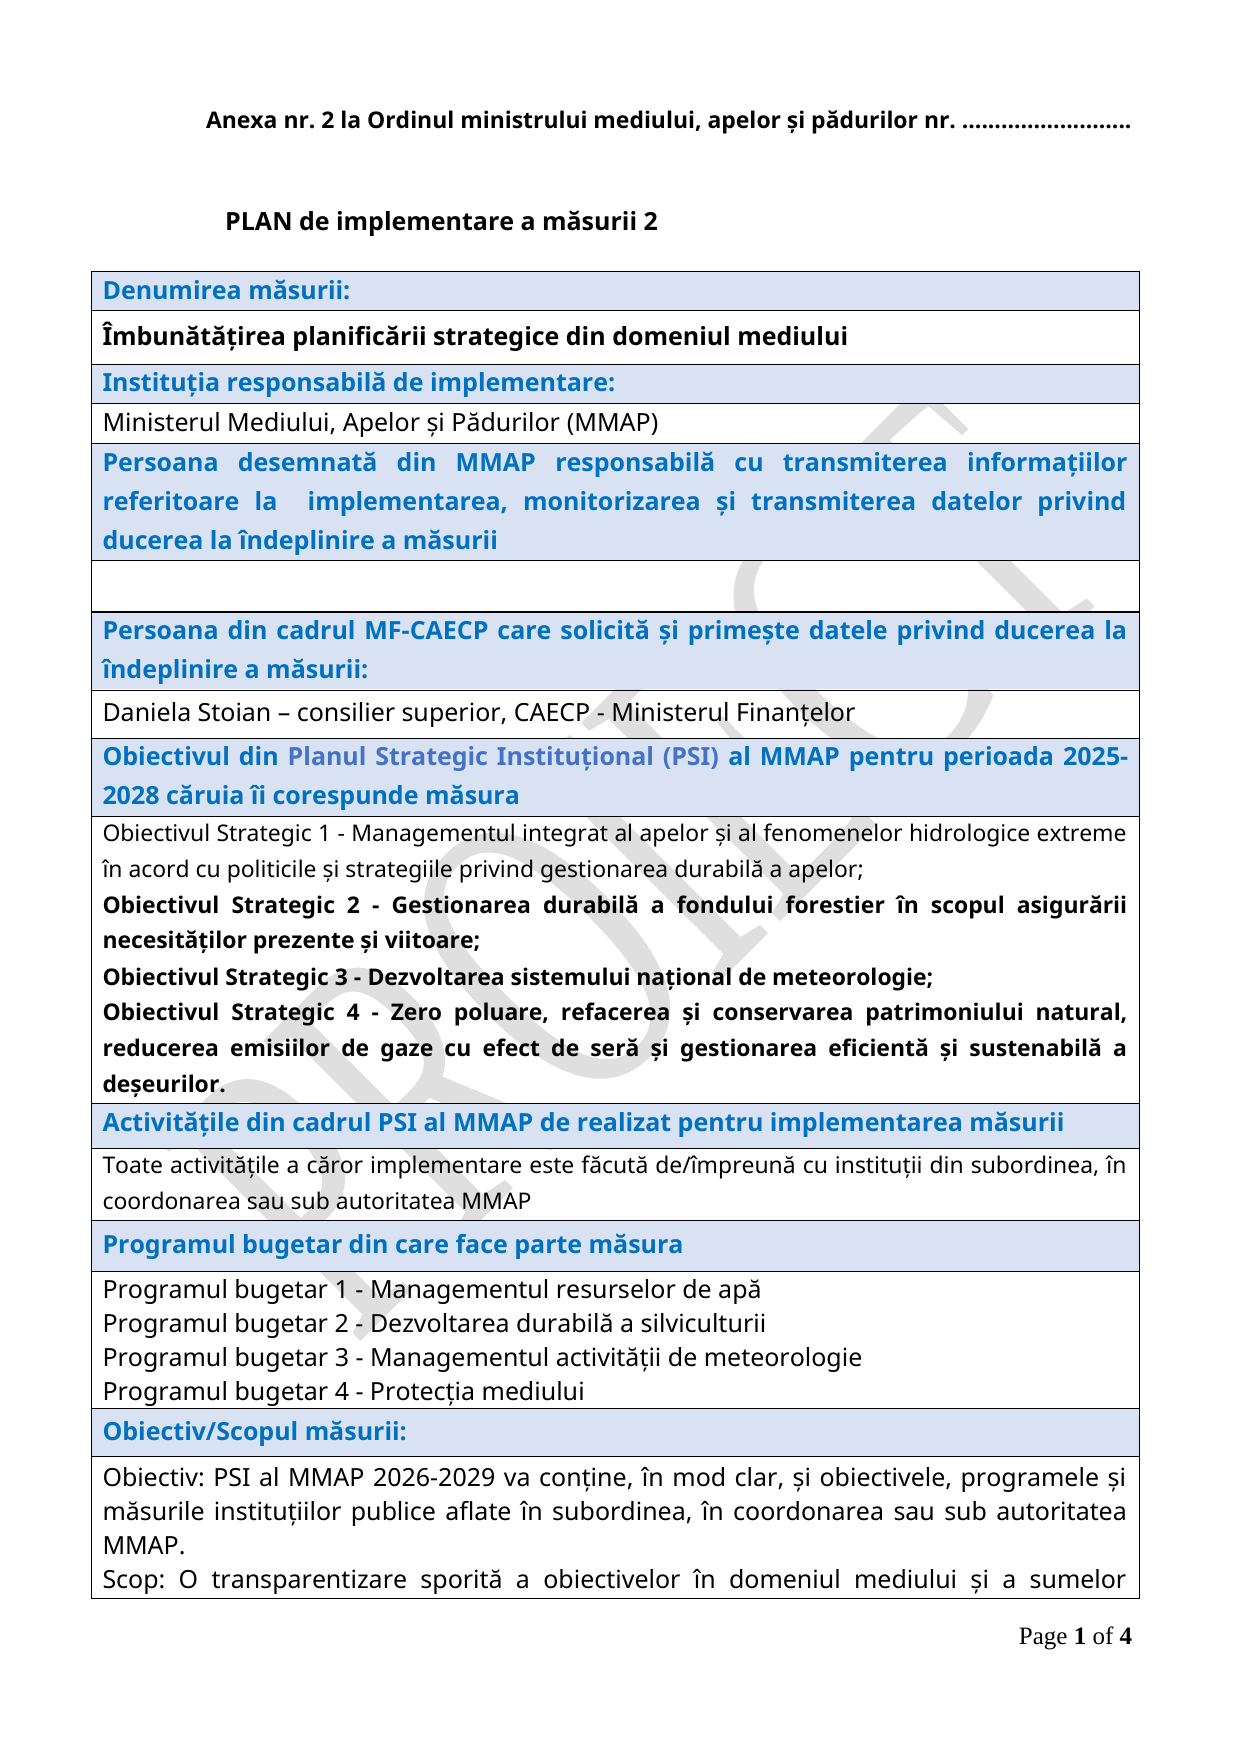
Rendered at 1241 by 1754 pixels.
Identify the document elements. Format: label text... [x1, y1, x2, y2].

table_cell Persoana din cadrul MF-CAECP care solicită și primește datele privind ducerea la îndeplinire a măsurii: [92, 613, 1139, 689]
text Anexa nr. 2 la Ordinul ministrului mediului, apelor și pădurilor nr. .......................... [150, 104, 1132, 135]
table_header Denumirea măsurii: [92, 272, 1139, 310]
text PLAN de implementare a măsurii 2 [150, 203, 1132, 237]
table_cell Obiectivul din Planul Strategic Instituțional (PSI) al MMAP pentru perioada 2025-2028 căruia îi corespunde măsura [92, 739, 1139, 816]
table_cell Programul bugetar 1 - Managementul resurselor de apă Programul bugetar 2 - Dezvoltarea durabilă a silviculturii Programul bugetar 3 - Managementul activității de meteorologie Programul bugetar 4 - Protecția mediului [92, 1272, 1139, 1408]
table_cell Obiectiv/Scopul măsurii: [92, 1409, 1139, 1456]
table_cell Daniela Stoian – consilier superior, CAECP - Ministerul Finanțelor [92, 691, 1139, 738]
table_cell Ministerul Mediului, Apelor și Pădurilor (MMAP) [92, 404, 1139, 443]
table_cell Instituția responsabilă de implementare: [92, 365, 1139, 403]
table_cell Programul bugetar din care face parte măsura [92, 1221, 1139, 1271]
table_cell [92, 1457, 1139, 1598]
table_cell Toate activitățile a căror implementare este făcută de/împreună cu instituții din subordinea, în coordonarea sau sub autoritatea MMAP [92, 1149, 1139, 1220]
table_cell Activitățile din cadrul PSI al MMAP de realizat pentru implementarea măsurii [92, 1104, 1139, 1148]
table_cell Persoana desemnată din MMAP responsabilă cu transmiterea informațiilor referitoare la implementarea, monitorizarea și transmiterea datelor privind ducerea la îndeplinire a măsurii [92, 444, 1139, 560]
table_cell [92, 561, 1139, 611]
table_cell Obiectivul Strategic 1 - Managementul integrat al apelor și al fenomenelor hidrologice extreme în acord cu politicile şi strategiile privind gestionarea durabilă a apelor; Obiectivul Strategic 2 - Gestionarea durabilă a fondului forestier în scopul asigurării necesităților prezente și viitoare; Obiectivul Strategic 3 - Dezvoltarea sistemului național de meteorologie; Obiectivul Strategic 4 - Zero poluare, refacerea și conservarea patrimoniului natural, reducerea emisiilor de gaze cu efect de seră și gestionarea eficientă și sustenabilă a deșeurilor. [92, 817, 1139, 1103]
table_cell Îmbunătățirea planificării strategice din domeniul mediului [92, 311, 1139, 364]
